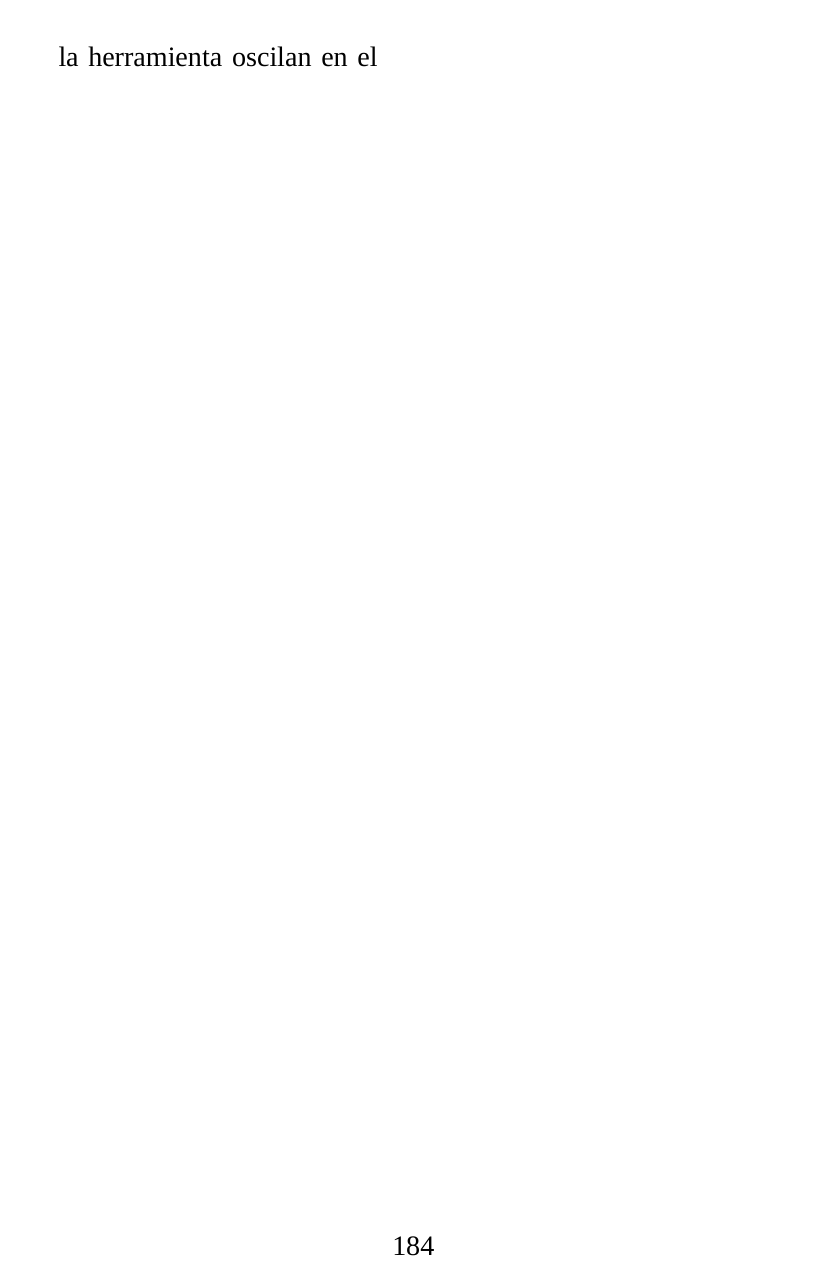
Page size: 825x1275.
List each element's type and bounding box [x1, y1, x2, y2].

text [58, 39, 767, 72]
